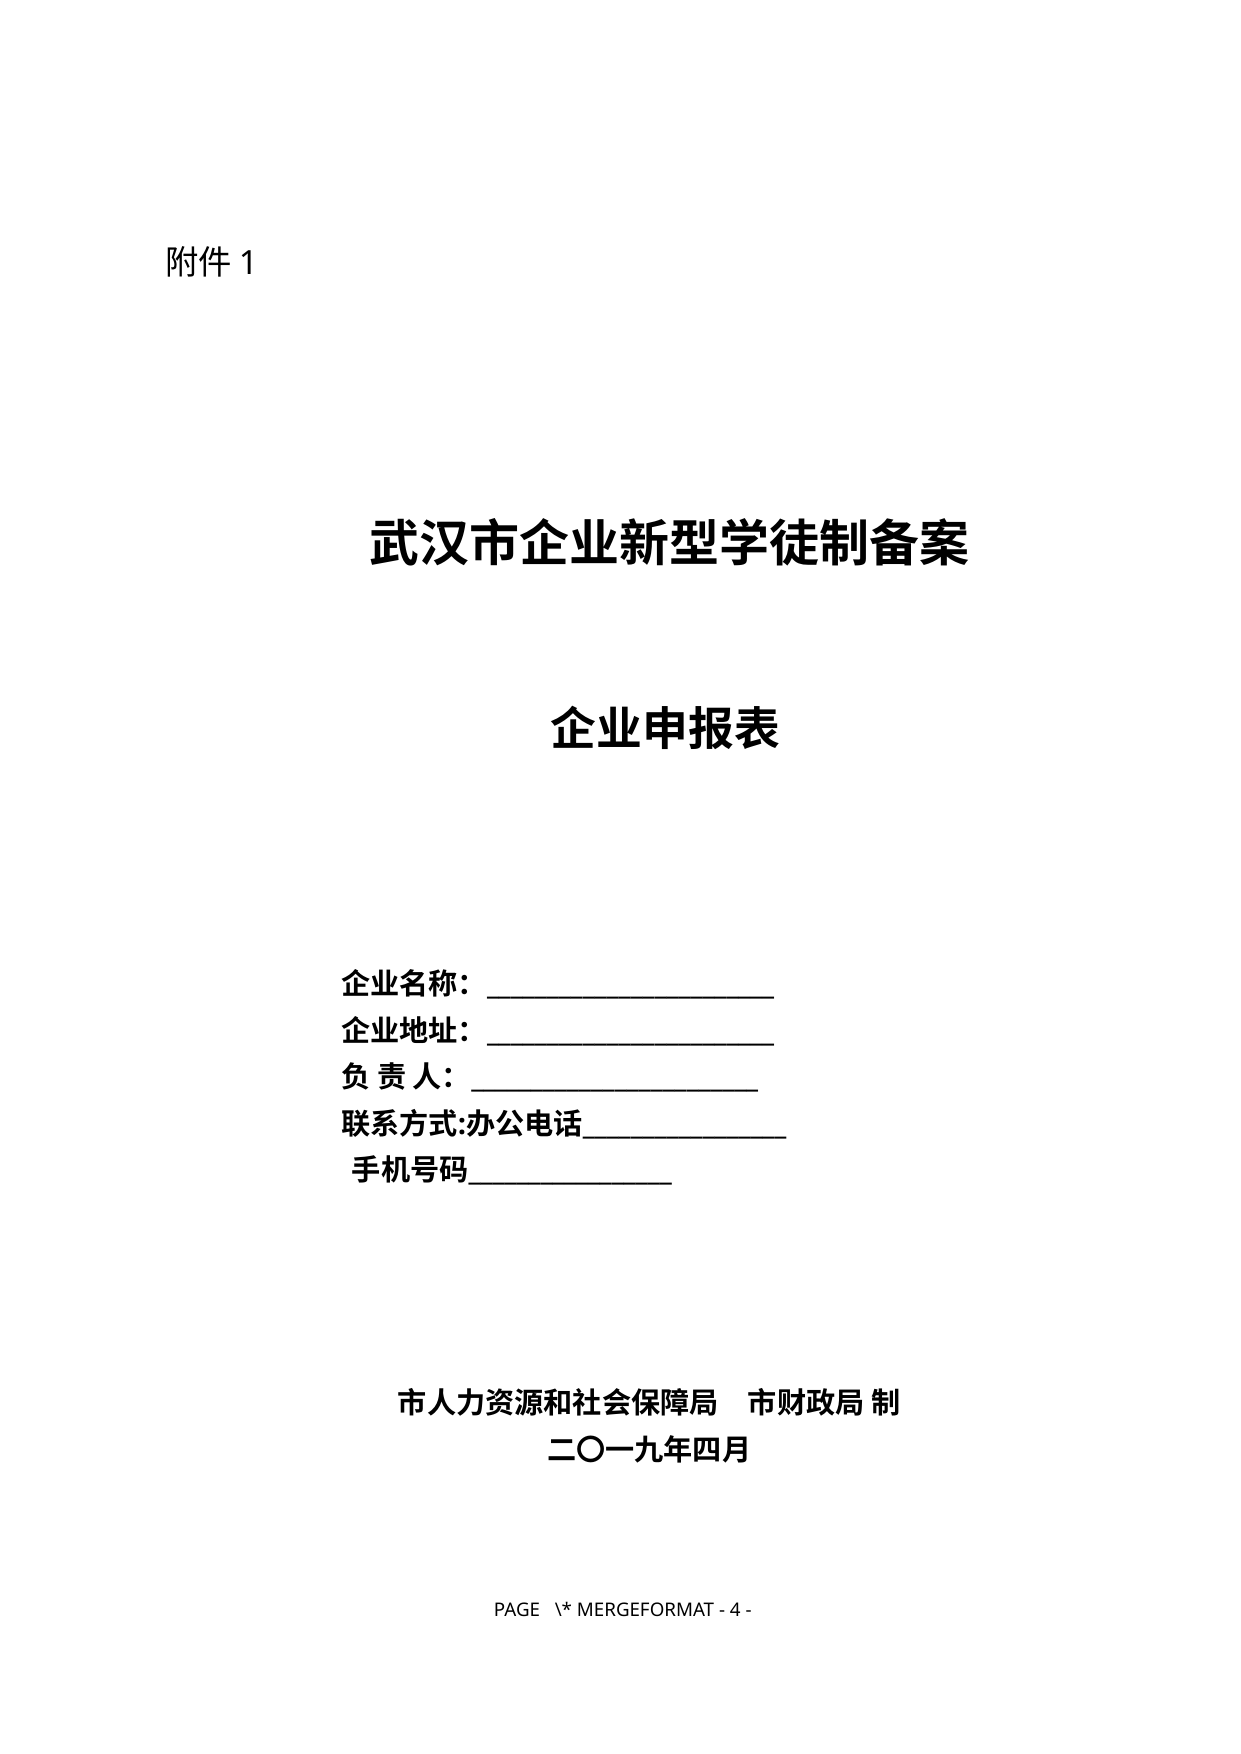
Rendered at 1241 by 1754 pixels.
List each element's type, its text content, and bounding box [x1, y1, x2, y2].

text 附件1 [165, 214, 1075, 307]
text 企业申报表 [165, 679, 1075, 772]
text 联系方式:办公电话_________________ [165, 1098, 1075, 1145]
text 企业地址：________________________ [165, 1005, 1075, 1052]
text 企业名称：________________________ [165, 959, 1075, 1005]
text 武汉市企业新型学徒制备案 [165, 493, 1075, 586]
text 手机号码_________________ [165, 1145, 1075, 1191]
text 市人力资源和社会保障局 市财政局 制 [165, 1378, 1075, 1424]
text 负 责 人：________________________ [165, 1052, 1075, 1098]
text 二〇一九年四月 [165, 1424, 1075, 1471]
